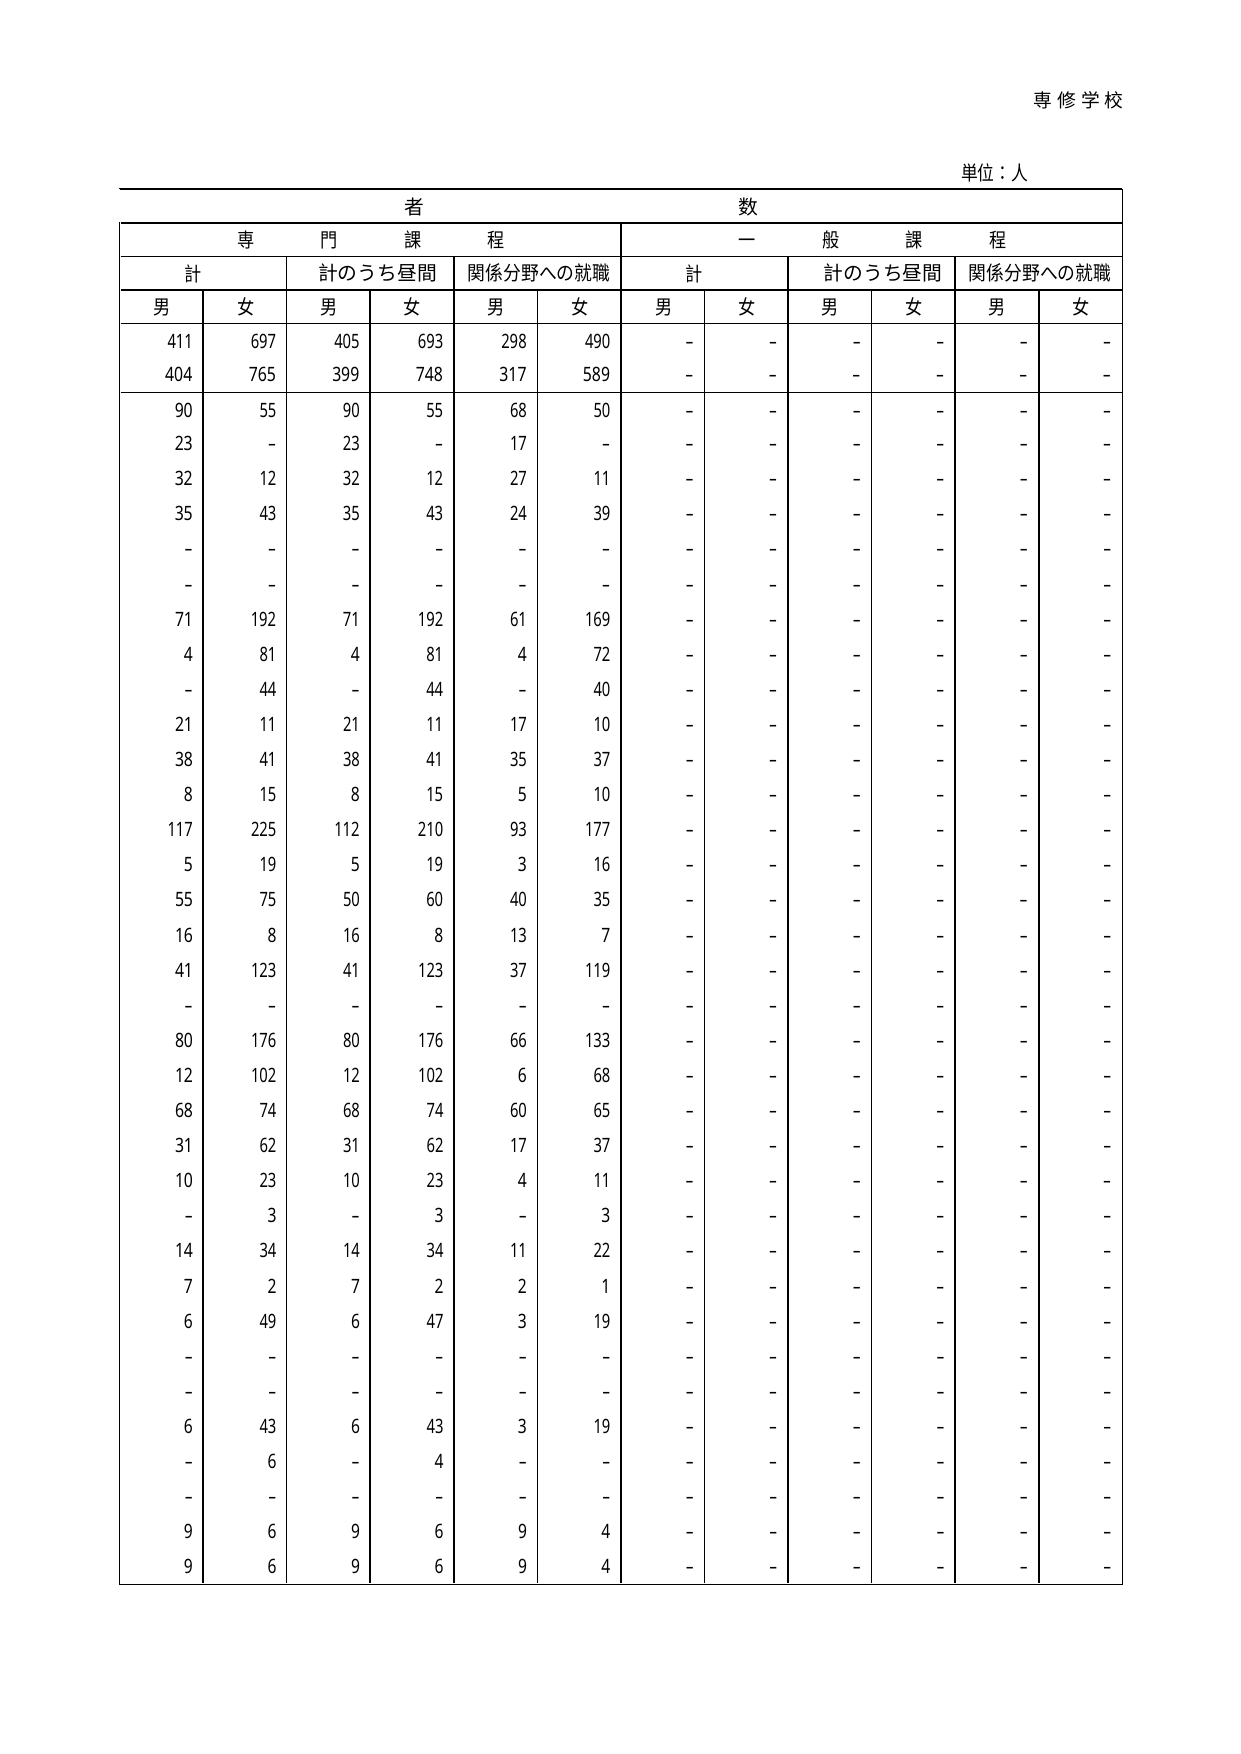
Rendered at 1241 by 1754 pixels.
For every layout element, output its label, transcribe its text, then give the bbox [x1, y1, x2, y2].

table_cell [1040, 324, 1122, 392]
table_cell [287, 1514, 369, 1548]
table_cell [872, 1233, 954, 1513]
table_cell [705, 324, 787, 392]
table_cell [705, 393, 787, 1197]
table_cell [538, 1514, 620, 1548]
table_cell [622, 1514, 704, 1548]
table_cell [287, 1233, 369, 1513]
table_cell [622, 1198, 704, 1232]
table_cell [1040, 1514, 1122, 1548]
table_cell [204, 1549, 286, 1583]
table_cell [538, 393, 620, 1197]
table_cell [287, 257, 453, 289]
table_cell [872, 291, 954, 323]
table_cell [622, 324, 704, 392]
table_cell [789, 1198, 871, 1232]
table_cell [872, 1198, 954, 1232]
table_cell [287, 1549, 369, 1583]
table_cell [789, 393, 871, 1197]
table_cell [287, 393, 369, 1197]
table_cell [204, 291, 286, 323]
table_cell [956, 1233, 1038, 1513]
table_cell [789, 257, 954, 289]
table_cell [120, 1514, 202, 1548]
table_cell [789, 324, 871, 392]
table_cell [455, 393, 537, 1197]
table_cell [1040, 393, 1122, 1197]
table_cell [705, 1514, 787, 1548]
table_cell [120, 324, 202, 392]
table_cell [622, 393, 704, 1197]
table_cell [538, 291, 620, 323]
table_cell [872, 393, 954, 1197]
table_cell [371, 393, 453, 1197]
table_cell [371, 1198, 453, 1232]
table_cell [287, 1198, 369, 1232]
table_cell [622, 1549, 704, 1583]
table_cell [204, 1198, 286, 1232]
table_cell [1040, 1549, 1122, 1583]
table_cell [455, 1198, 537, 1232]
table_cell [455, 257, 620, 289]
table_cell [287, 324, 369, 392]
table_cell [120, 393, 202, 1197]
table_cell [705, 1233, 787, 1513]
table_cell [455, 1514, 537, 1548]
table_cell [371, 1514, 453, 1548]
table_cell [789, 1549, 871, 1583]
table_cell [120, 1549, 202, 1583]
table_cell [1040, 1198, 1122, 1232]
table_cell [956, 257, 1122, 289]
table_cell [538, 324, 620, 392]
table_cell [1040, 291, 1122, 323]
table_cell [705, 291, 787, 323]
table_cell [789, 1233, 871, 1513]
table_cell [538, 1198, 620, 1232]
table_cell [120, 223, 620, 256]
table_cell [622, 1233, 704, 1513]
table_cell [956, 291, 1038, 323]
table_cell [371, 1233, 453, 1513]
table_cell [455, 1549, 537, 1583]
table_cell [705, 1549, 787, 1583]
text 専 修 学 校 [81, 87, 1123, 113]
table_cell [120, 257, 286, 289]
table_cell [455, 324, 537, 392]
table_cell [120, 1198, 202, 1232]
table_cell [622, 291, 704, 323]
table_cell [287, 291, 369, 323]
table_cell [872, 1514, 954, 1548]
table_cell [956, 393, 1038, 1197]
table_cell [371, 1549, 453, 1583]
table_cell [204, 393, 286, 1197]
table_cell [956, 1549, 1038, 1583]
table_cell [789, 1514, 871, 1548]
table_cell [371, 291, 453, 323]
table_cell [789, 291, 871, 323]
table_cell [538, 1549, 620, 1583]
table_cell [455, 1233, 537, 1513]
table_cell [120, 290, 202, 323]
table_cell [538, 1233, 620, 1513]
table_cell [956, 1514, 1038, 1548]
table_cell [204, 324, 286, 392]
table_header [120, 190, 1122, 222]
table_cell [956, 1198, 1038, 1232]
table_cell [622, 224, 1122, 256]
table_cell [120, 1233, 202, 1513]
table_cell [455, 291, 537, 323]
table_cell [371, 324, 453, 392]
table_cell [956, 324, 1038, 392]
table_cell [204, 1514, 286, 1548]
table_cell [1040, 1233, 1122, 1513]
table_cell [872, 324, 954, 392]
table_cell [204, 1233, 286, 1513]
text 単位：人 [81, 159, 1028, 186]
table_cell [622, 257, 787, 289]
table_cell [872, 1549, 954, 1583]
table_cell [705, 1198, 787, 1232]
